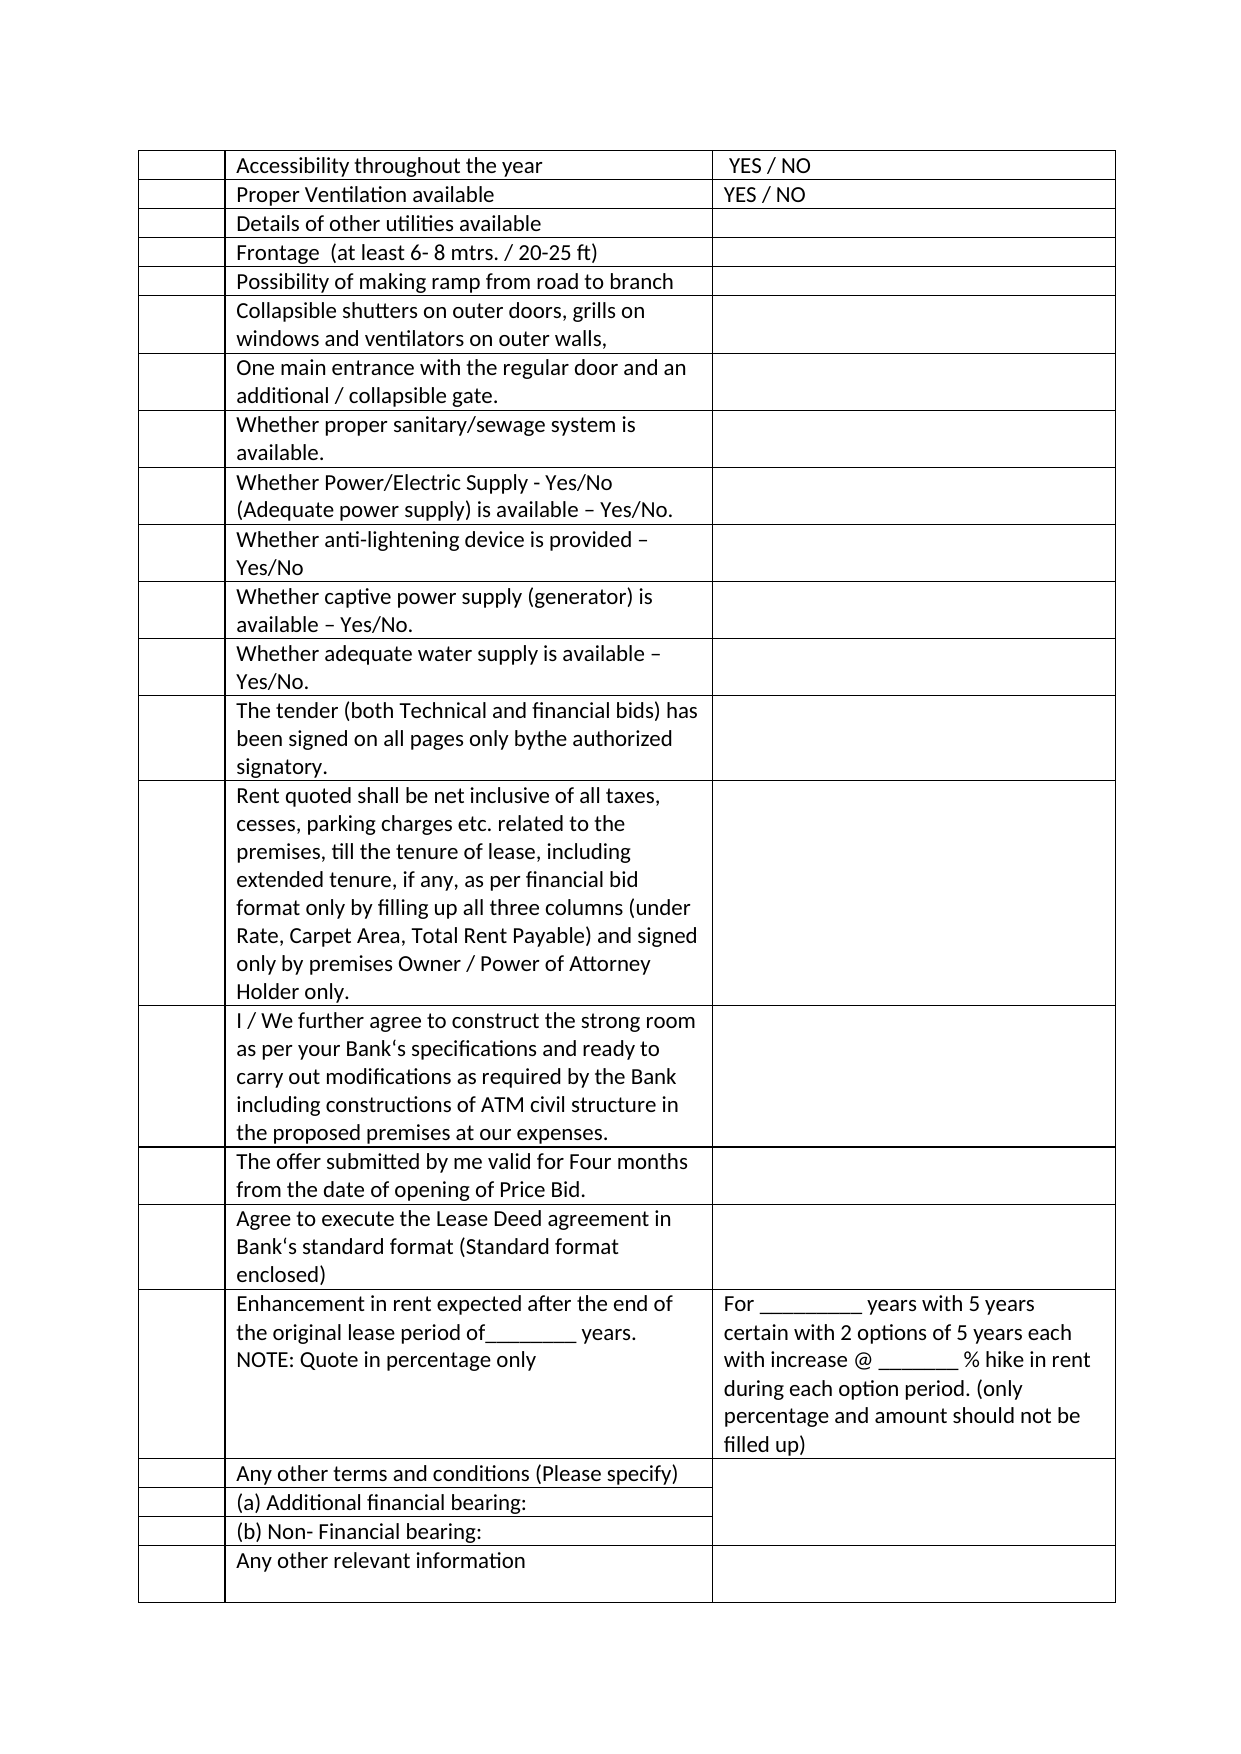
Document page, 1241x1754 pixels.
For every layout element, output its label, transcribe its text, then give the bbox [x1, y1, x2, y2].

table_cell Frontage (at least 6- 8 mtrs. / 20-25 ft) [226, 238, 712, 266]
table_cell I / We further agree to construct the strong room as per your Bank‘s specifications and ready to carry out modifications as required by the Bank including constructions of ATM civil structure in the proposed premises at our expenses. [226, 1006, 712, 1146]
table_cell (b) Non- Financial bearing: [226, 1517, 712, 1545]
table_cell Possibility of making ramp from road to branch [226, 267, 712, 295]
table_cell The tender (both Technical and financial bids) has been signed on all pages only bythe authorized signatory. [226, 696, 712, 780]
table_cell [139, 151, 224, 179]
table_cell [139, 468, 224, 524]
table_cell [713, 354, 1115, 409]
table_cell Collapsible shutters on outer doors, grills on windows and ventilators on outer walls, [226, 296, 712, 352]
table_cell Whether adequate water supply is available – Yes/No. [226, 639, 712, 695]
table_cell [139, 1006, 224, 1146]
table_cell [139, 1459, 224, 1487]
table_cell [713, 1006, 1115, 1146]
table_cell Any other relevant information [226, 1546, 712, 1602]
table_cell [139, 180, 224, 208]
table_cell [713, 1459, 1115, 1545]
table_cell [713, 267, 1115, 295]
table_cell Whether Power/Electric Supply - Yes/No (Adequate power supply) is available – Yes/No. [226, 468, 712, 524]
table_cell [139, 411, 224, 467]
table_cell [139, 1290, 224, 1458]
table_cell [713, 582, 1115, 638]
table_cell Any other terms and conditions (Please specify) [226, 1459, 712, 1487]
table_cell [713, 1205, 1115, 1288]
table_cell [139, 267, 224, 295]
table_cell [139, 1205, 224, 1288]
table_cell [713, 525, 1115, 581]
table_cell [713, 639, 1115, 695]
table_cell Rent quoted shall be net inclusive of all taxes, cesses, parking charges etc. related to the premises, till the tenure of lease, including extended tenure, if any, as per financial bid format only by filling up all three columns (under Rate, Carpet Area, Total Rent Payable) and signed only by premises Owner / Power of Attorney Holder only. [226, 781, 712, 1005]
table_cell [139, 296, 224, 352]
table_cell Details of other utilities available [226, 209, 712, 237]
table_cell [713, 238, 1115, 266]
table_cell [139, 354, 224, 409]
table_cell [139, 696, 224, 780]
table_cell Proper Ventilation available [226, 180, 712, 208]
table_cell One main entrance with the regular door and an additional / collapsible gate. [226, 354, 712, 409]
table_cell YES / NO [713, 180, 1115, 208]
table_cell [139, 781, 224, 1005]
table_cell [139, 582, 224, 638]
table_cell [713, 696, 1115, 780]
table_cell [713, 1546, 1115, 1602]
table_cell [713, 411, 1115, 467]
table_cell Whether anti-lightening device is provided – Yes/No [226, 525, 712, 581]
table_cell For _________ years with 5 years certain with 2 options of 5 years each with increase @ _______ % hike in rent during each option period. (only percentage and amount should not be filled up) [713, 1290, 1115, 1458]
table_cell [713, 296, 1115, 352]
table_cell [713, 468, 1115, 524]
table_cell Accessibility throughout the year [226, 151, 712, 179]
table_cell [713, 1148, 1115, 1203]
table_cell Whether proper sanitary/sewage system is available. [226, 411, 712, 467]
table_cell The offer submitted by me valid for Four months from the date of opening of Price Bid. [226, 1148, 712, 1203]
table_cell (a) Additional financial bearing: [226, 1488, 712, 1516]
table_cell [139, 1148, 224, 1203]
table_cell [139, 1488, 224, 1516]
table_cell [139, 209, 224, 237]
table_cell [139, 1546, 224, 1602]
table_cell YES / NO [713, 151, 1115, 179]
table_cell [139, 1517, 224, 1545]
table_cell [139, 525, 224, 581]
table_cell Whether captive power supply (generator) is available – Yes/No. [226, 582, 712, 638]
table_cell Agree to execute the Lease Deed agreement in Bank‘s standard format (Standard format enclosed) [226, 1205, 712, 1288]
table_cell [713, 209, 1115, 237]
table_cell [713, 781, 1115, 1005]
table_cell [139, 639, 224, 695]
table_cell Enhancement in rent expected after the end of the original lease period of________ years. NOTE: Quote in percentage only [226, 1290, 712, 1458]
table_cell [139, 238, 224, 266]
